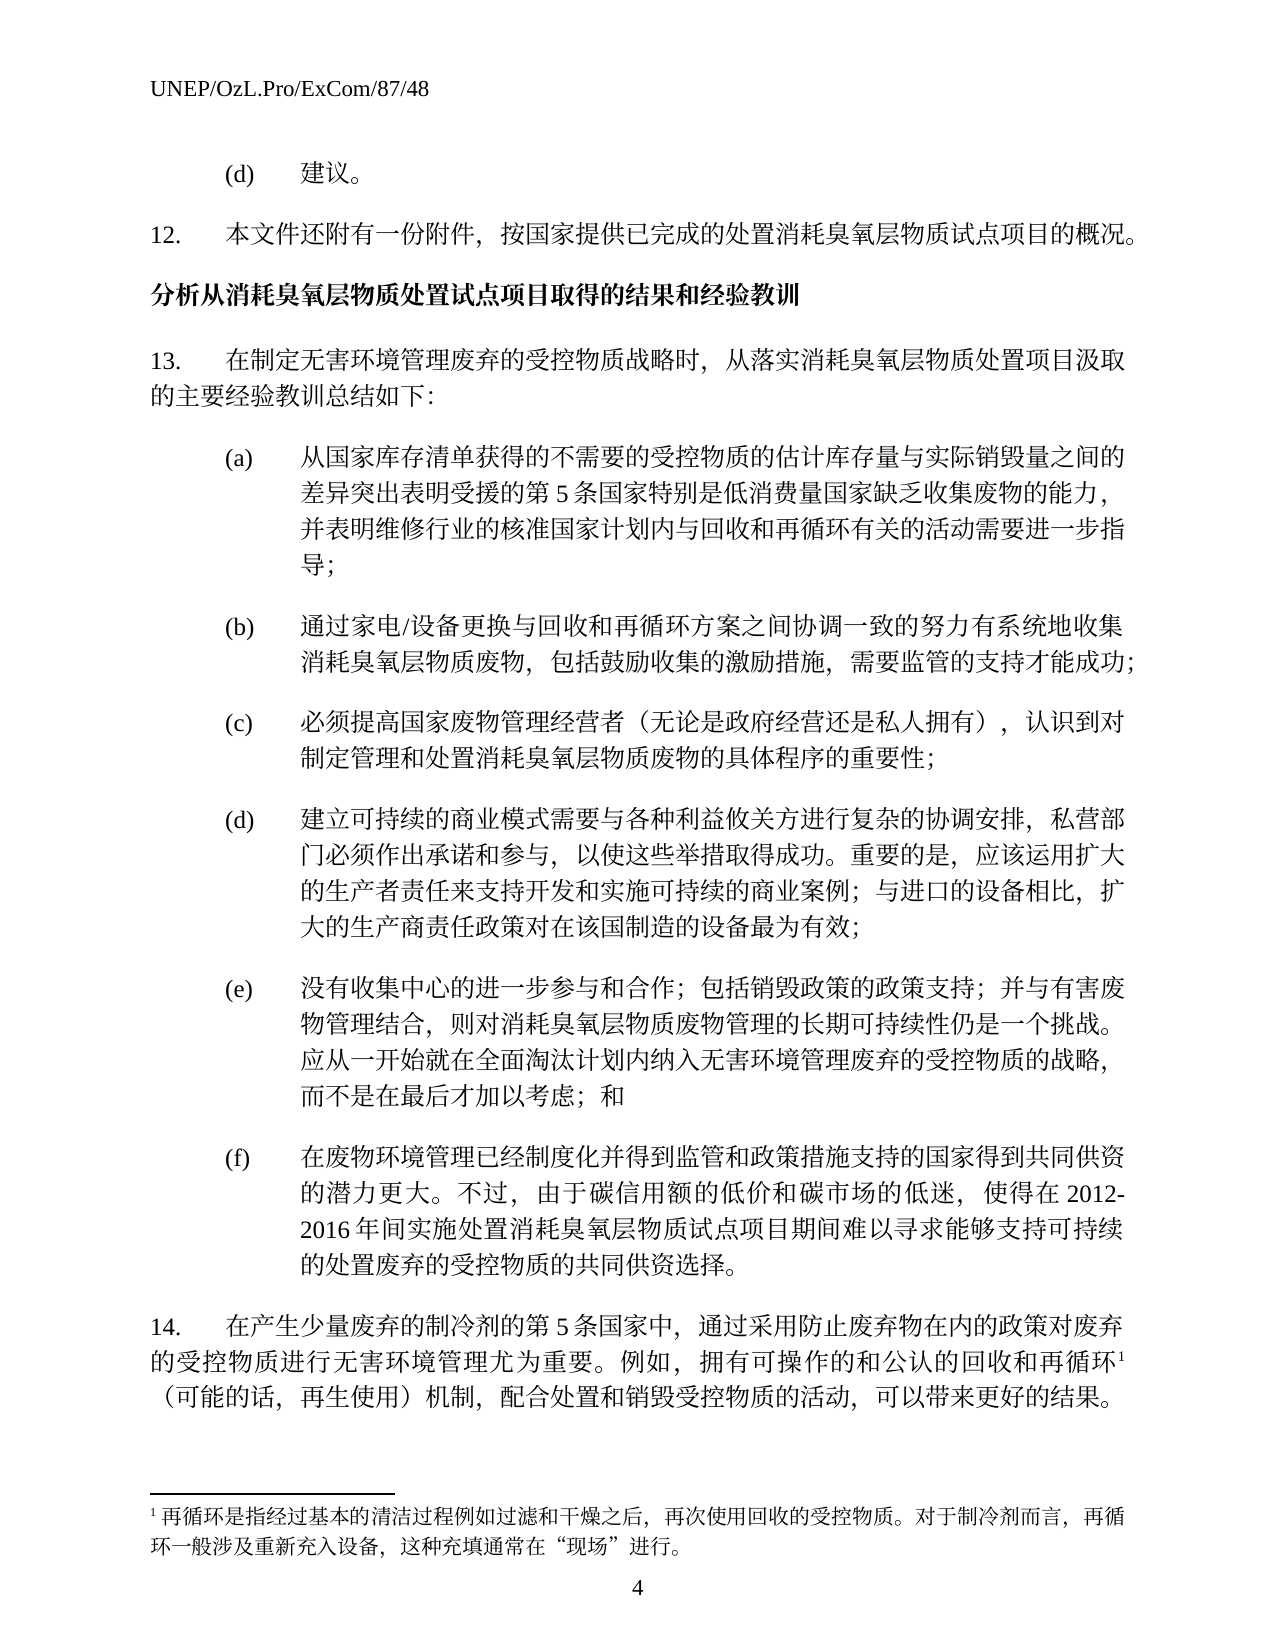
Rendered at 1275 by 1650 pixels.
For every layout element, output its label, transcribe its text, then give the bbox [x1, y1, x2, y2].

text 分析从消耗臭氧层物质处置试点项目取得的结果和经验教训 [150, 276, 1125, 312]
subtitle 建议。 [225, 154, 1125, 190]
subtitle 本文件还附有一份附件，按国家提供已完成的处置消耗臭氧层物质试点项目的概况。 [150, 215, 1125, 251]
subtitle 在制定无害环境管理废弃的受控物质战略时，从落实消耗臭氧层物质处置项目汲取的主要经验教训总结如下： [150, 341, 1125, 412]
subtitle 在废物环境管理已经制度化并得到监管和政策措施支持的国家得到共同供资的潜力更大。不过，由于碳信用额的低价和碳市场的低迷，使得在2012-2016年间实施处置消耗臭氧层物质试点项目期间难以寻求能够支持可持续的处置废弃的受控物质的共同供资选择。 [225, 1137, 1125, 1281]
subtitle 没有收集中心的进一步参与和合作；包括销毁政策的政策支持；并与有害废物管理结合，则对消耗臭氧层物质废物管理的长期可持续性仍是一个挑战。应从一开始就在全面淘汰计划内纳入无害环境管理废弃的受控物质的战略，而不是在最后才加以考虑；和 [225, 969, 1125, 1112]
subtitle 必须提高国家废物管理经营者（无论是政府经营还是私人拥有），认识到对制定管理和处置消耗臭氧层物质废物的具体程序的重要性； [225, 703, 1125, 775]
subtitle 建立可持续的商业模式需要与各种利益攸关方进行复杂的协调安排，私营部门必须作出承诺和参与，以使这些举措取得成功。重要的是，应该运用扩大的生产者责任来支持开发和实施可持续的商业案例；与进口的设备相比，扩大的生产商责任政策对在该国制造的设备最为有效； [225, 800, 1125, 944]
subtitle 通过家电/设备更换与回收和再循环方案之间协调一致的努力有系统地收集消耗臭氧层物质废物，包括鼓励收集的激励措施，需要监管的支持才能成功； [225, 606, 1125, 678]
subtitle 从国家库存清单获得的不需要的受控物质的估计库存量与实际销毁量之间的差异突出表明受援的第5条国家特别是低消费量国家缺乏收集废物的能力，并表明维修行业的核准国家计划内与回收和再循环有关的活动需要进一步指导； [225, 437, 1125, 581]
subtitle 在产生少量废弃的制冷剂的第5条国家中，通过采用防止废弃物在内的政策对废弃的受控物质进行无害环境管理尤为重要。例如，拥有可操作的和公认的回收和再循环（可能的话，再生使用）机制，配合处置和销毁受控物质的活动，可以带来更好的结果。 [150, 1306, 1125, 1414]
